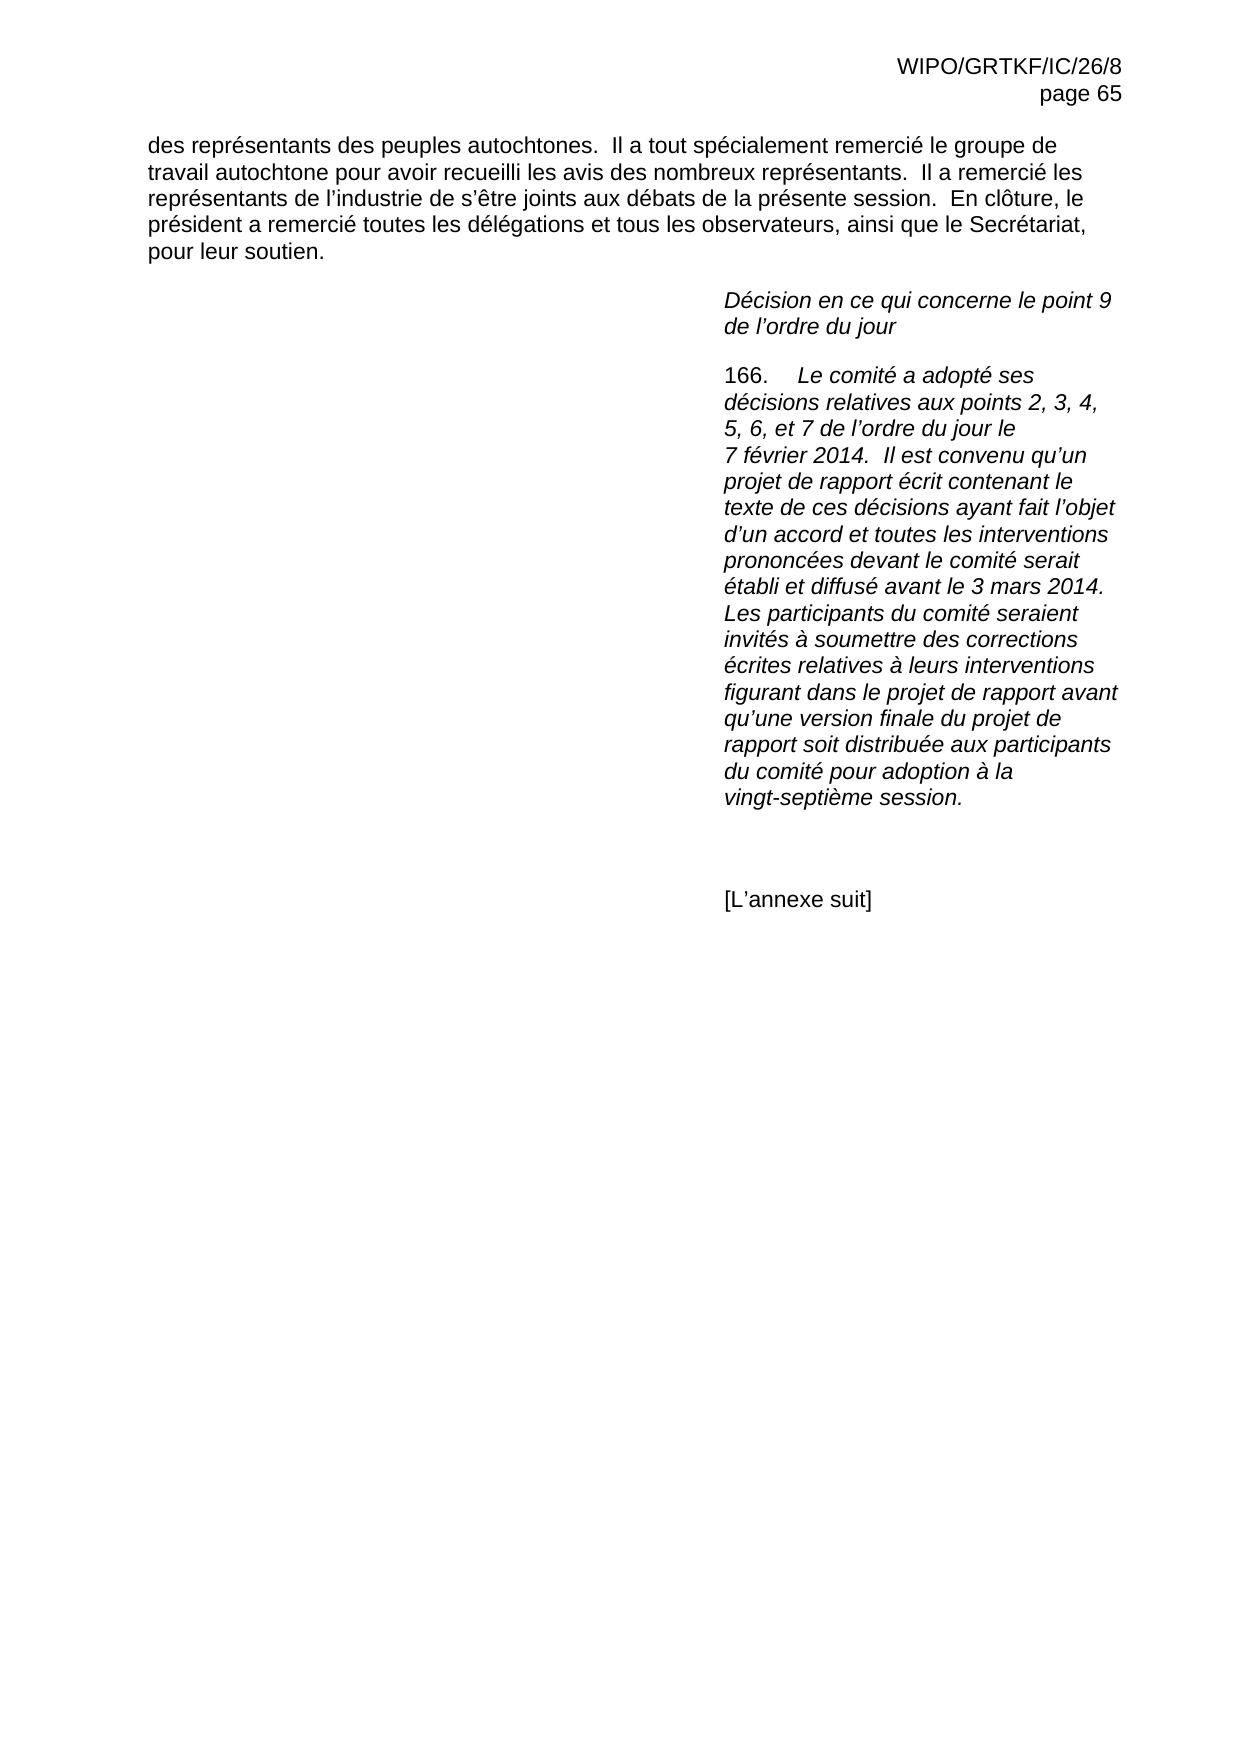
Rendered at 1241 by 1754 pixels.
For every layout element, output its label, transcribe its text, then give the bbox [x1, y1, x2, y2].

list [148, 132, 1122, 264]
list Décision en ce qui concerne le point 9 de l’ordre du jour [724, 287, 1122, 339]
list Le comité a adopté ses décisions relatives aux points 2, 3, 4, 5, 6, et 7 de l’ordre du jour le 7 février 2014. Il est convenu qu’un projet de rapport écrit contenant le texte de ces décisions ayant fait l’objet d’un accord et toutes les interventions prononcées devant le comité serait établi et diffusé avant le 3 mars 2014. Les participants du comité seraient invités à soumettre des corrections écrites relatives à leurs interventions figurant dans le projet de rapport avant qu’une version finale du projet de rapport soit distribuée aux participants du comité pour adoption à la vingt-septième session. [724, 362, 1122, 811]
text [L’annexe suit] [724, 886, 1122, 912]
